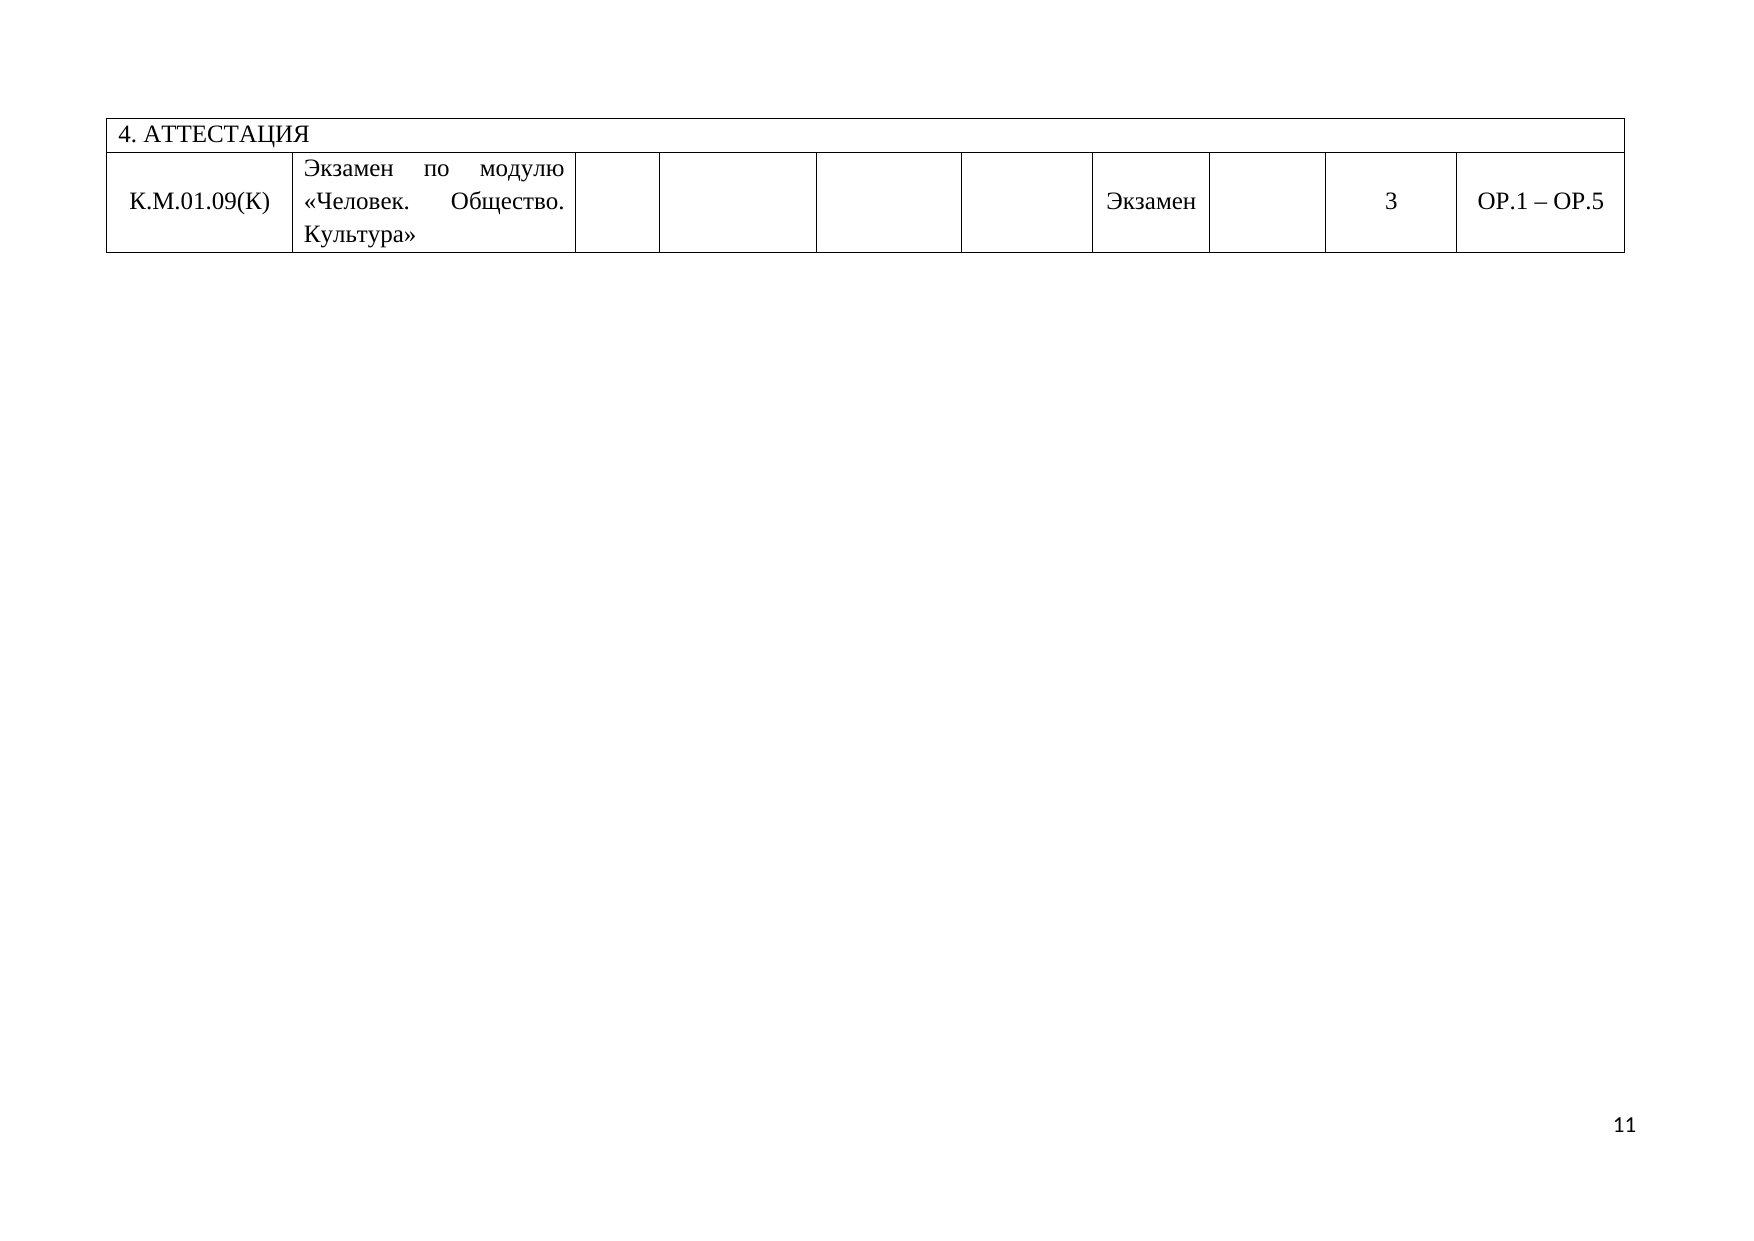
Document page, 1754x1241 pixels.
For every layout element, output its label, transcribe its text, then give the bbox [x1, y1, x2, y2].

table_cell [817, 153, 961, 252]
table_cell 3 [1326, 153, 1456, 252]
table_cell [962, 153, 1092, 252]
table_cell [576, 153, 659, 252]
table_cell 4. аттестация [107, 119, 1624, 152]
table_cell ОР.1 – ОР.5 [1457, 153, 1624, 252]
table_cell К.М.01.09(К) [107, 153, 292, 252]
table_cell [660, 153, 816, 252]
table_cell Экзамен по модулю «Человек. Общество. Культура» [293, 153, 575, 252]
table_cell [1210, 153, 1325, 252]
table_cell Экзамен [1093, 153, 1209, 252]
